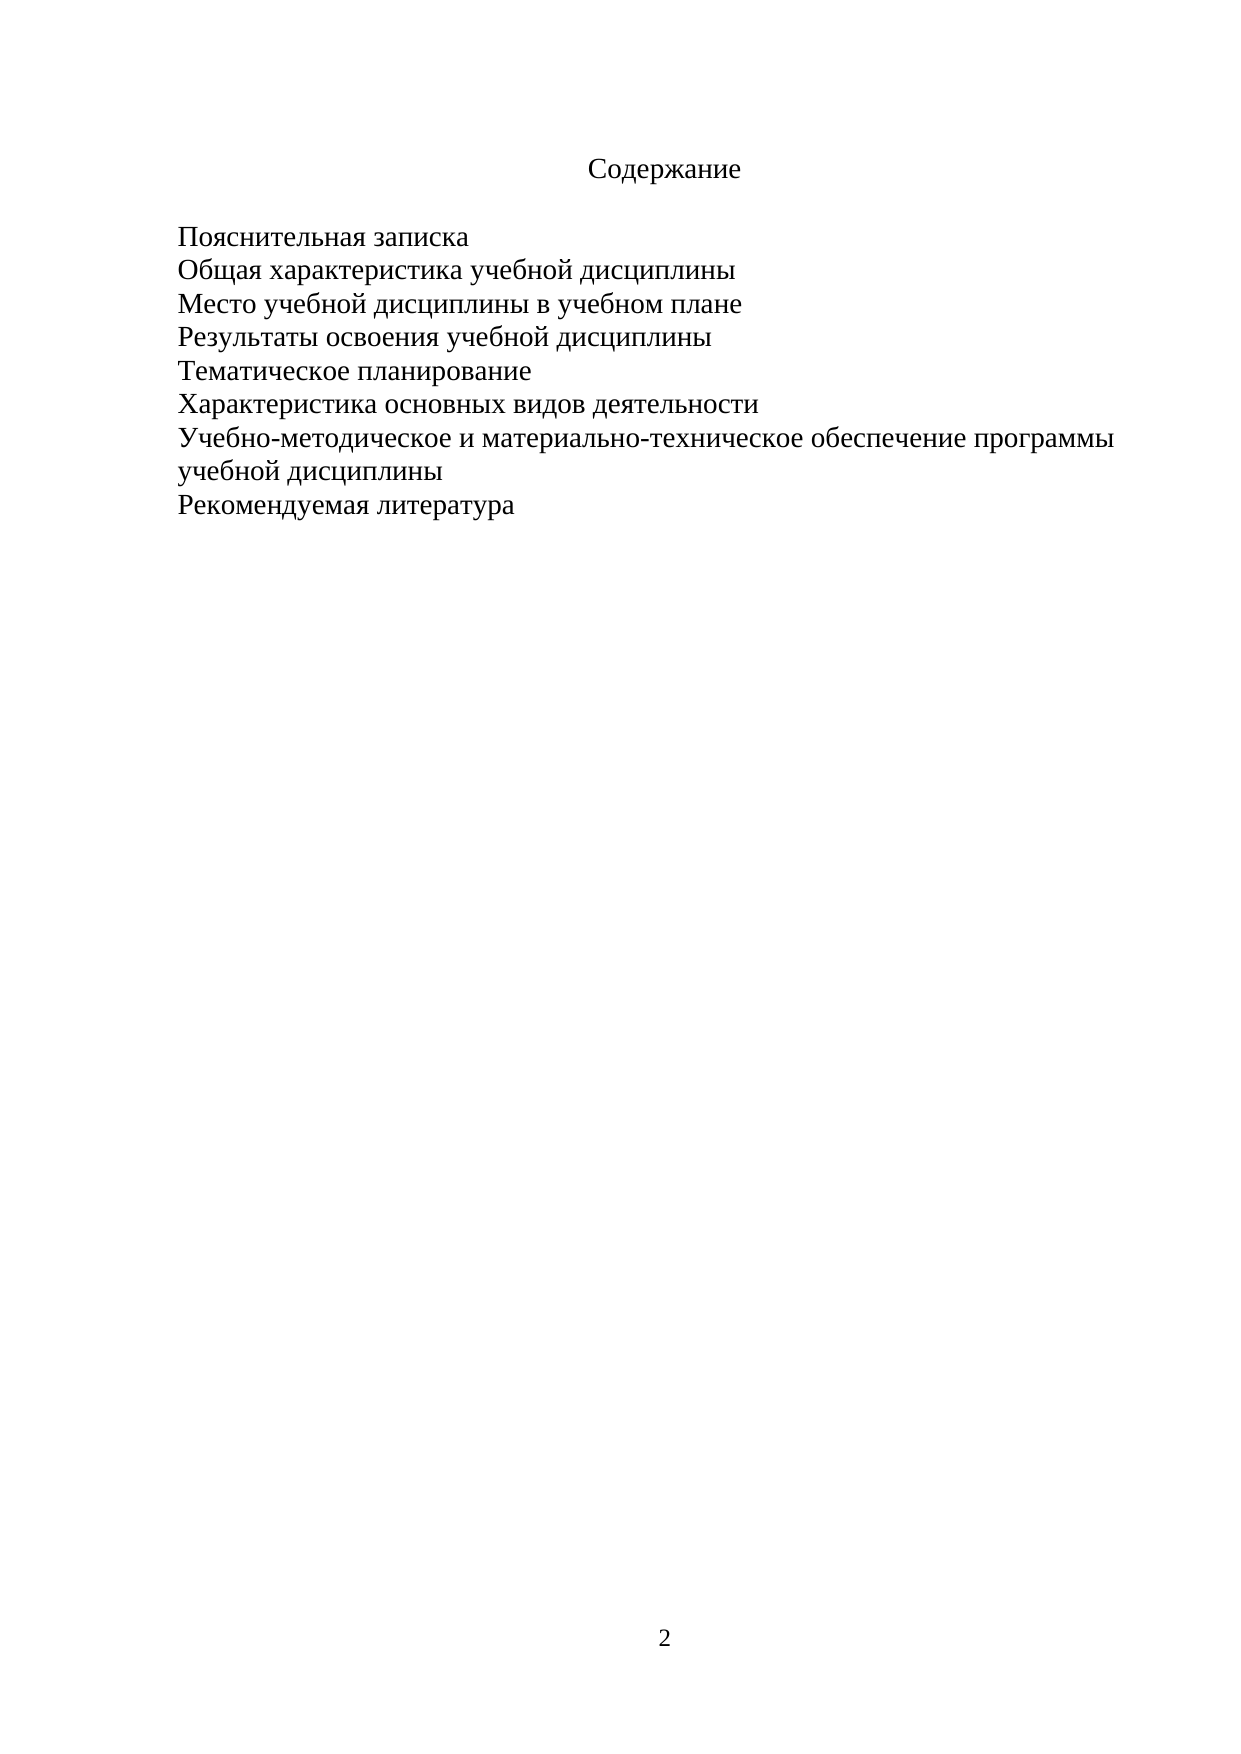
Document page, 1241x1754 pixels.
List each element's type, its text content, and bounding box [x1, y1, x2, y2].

text Результаты освоения учебной дисциплины [177, 319, 1152, 353]
text Учебно-методическое и материально-техническое обеспечение программы учебной дисциплины [177, 420, 1152, 487]
text Рекомендуемая литература [177, 487, 1152, 521]
text Пояснительная записка [177, 219, 1152, 252]
text Тематическое планирование [177, 353, 1152, 386]
text Общая характеристика учебной дисциплины [177, 252, 1152, 286]
text Место учебной дисциплины в учебном плане [177, 286, 1152, 319]
text Содержание [177, 152, 1152, 185]
text Характеристика основных видов деятельности [177, 386, 1152, 420]
